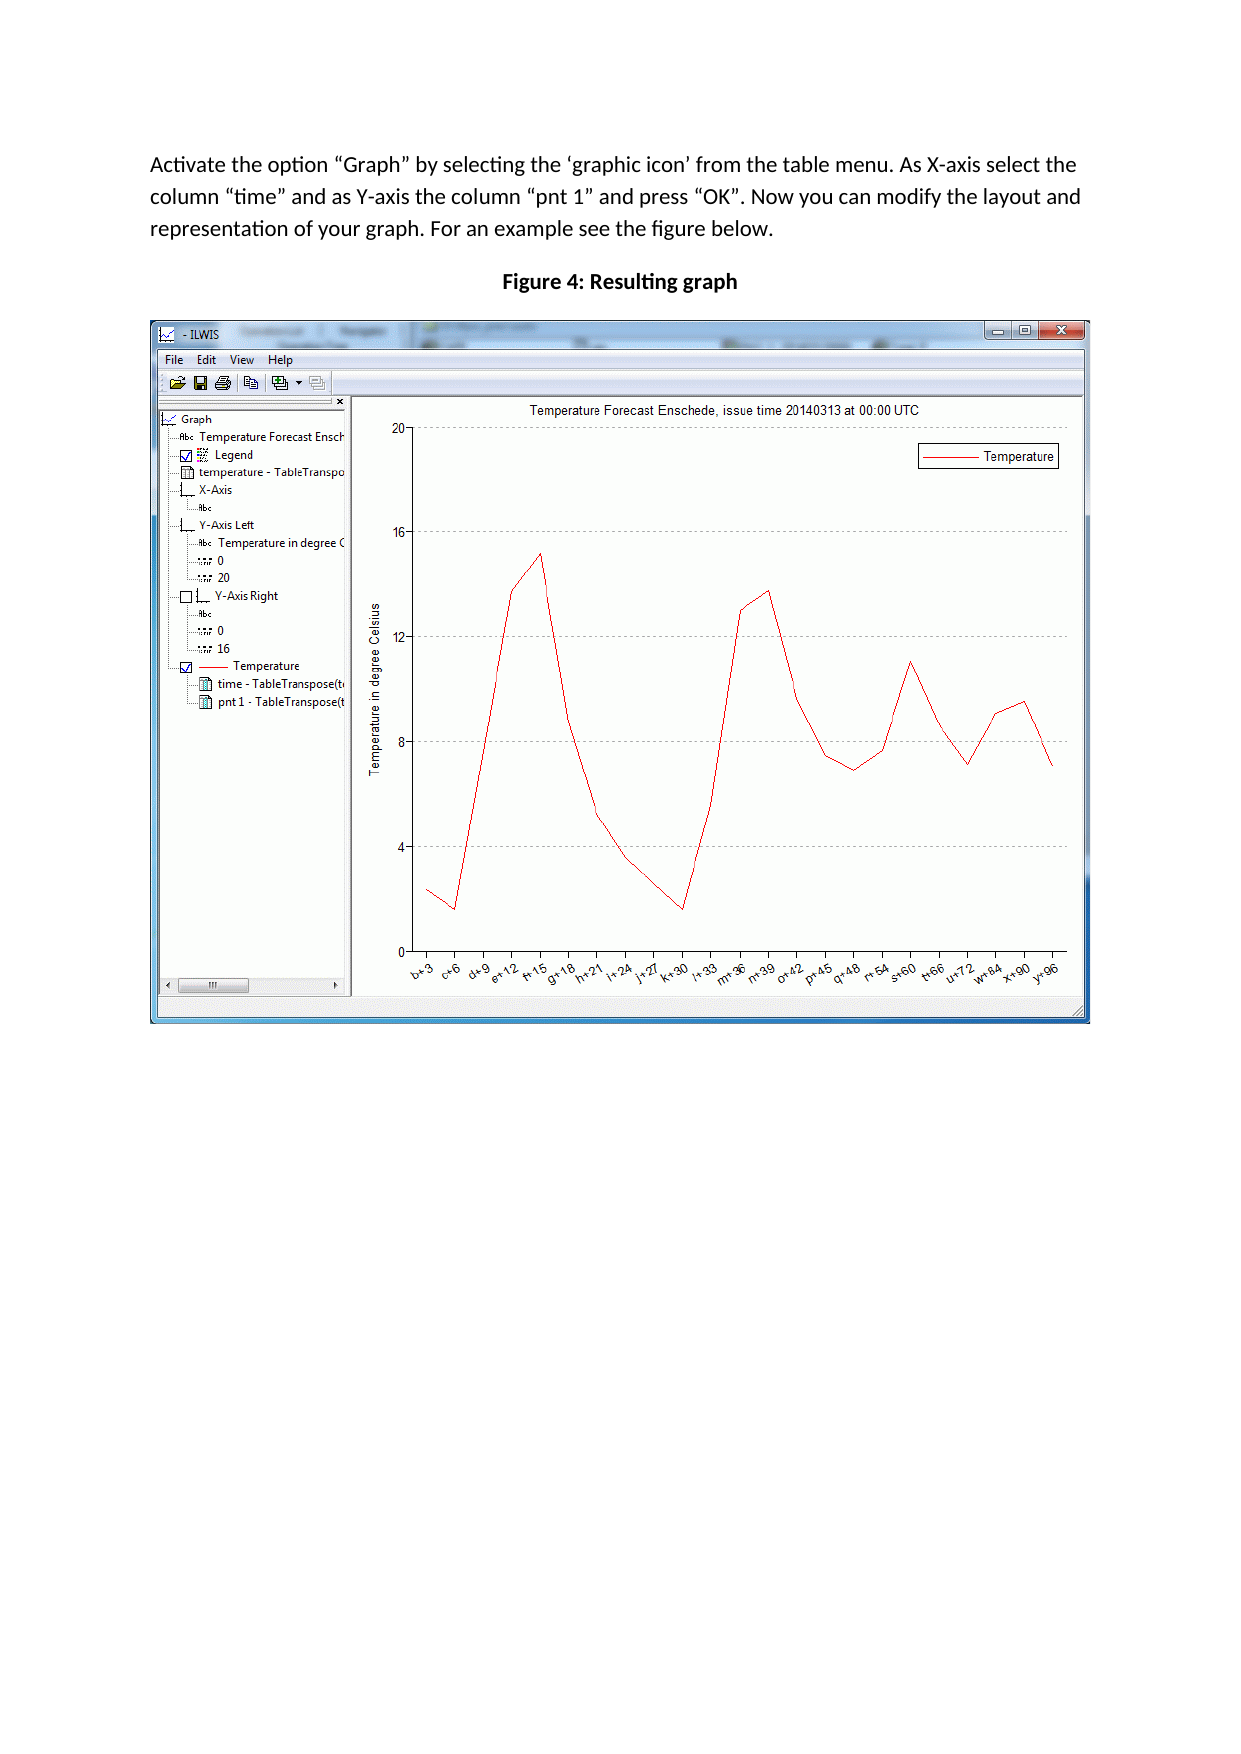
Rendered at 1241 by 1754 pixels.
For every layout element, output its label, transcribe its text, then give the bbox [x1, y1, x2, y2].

text Activate the option “Graph” by selecting the ‘graphic icon’ from the table menu. As X-axis select the column “time” and as Y-axis the column “pnt 1” and press “OK”. Now you can modify the layout and representation of your graph. For an example see the figure below. [150, 150, 1090, 242]
text Figure 4: Resulting graph [150, 267, 1090, 295]
picture [150, 320, 1091, 1024]
